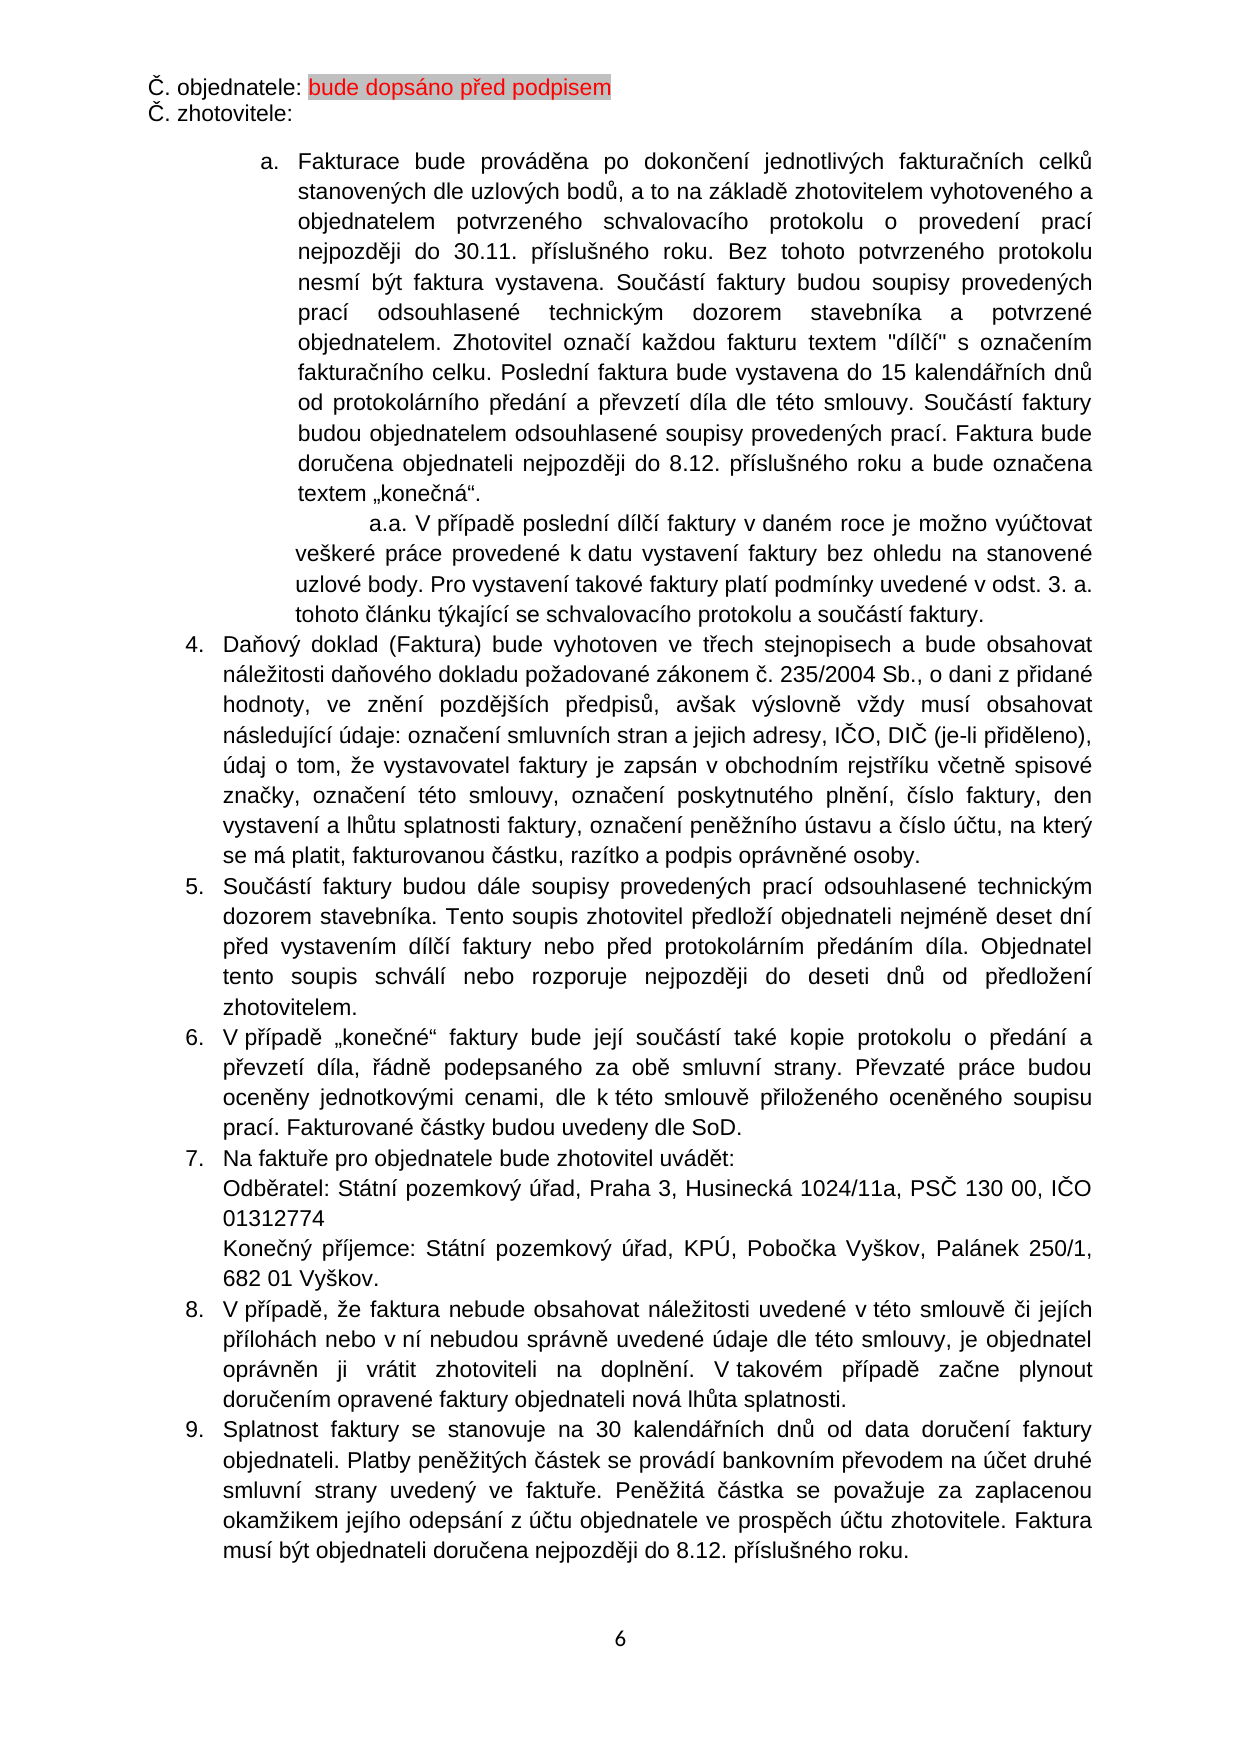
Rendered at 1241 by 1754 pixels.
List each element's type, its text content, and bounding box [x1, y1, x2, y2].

list Na faktuře pro objednatele bude zhotovitel uvádět: [185, 1144, 1093, 1171]
list Konečný příjemce: Státní pozemkový úřad, KPÚ, Pobočka Vyškov, Palánek 250/1, 682 01 Vyškov. [223, 1235, 1093, 1292]
list a.a. V případě poslední dílčí faktury v daném roce je možno vyúčtovat veškeré práce provedené k datu vystavení faktury bez ohledu na stanovené uzlové body. Pro vystavení takové faktury platí podmínky uvedené v odst. 3. a. tohoto článku týkající se schvalovacího protokolu a součástí faktury. [295, 510, 1093, 627]
list Odběratel: Státní pozemkový úřad, Praha 3, Husinecká 1024/11a, PSČ 130 00, IČO 01312774 [223, 1175, 1093, 1231]
list Součástí faktury budou dále soupisy provedených prací odsouhlasené technickým dozorem stavebníka. Tento soupis zhotovitel předloží objednateli nejméně deset dní před vystavením dílčí faktury nebo před protokolárním předáním díla. Objednatel tento soupis schválí nebo rozporuje nejpozději do deseti dnů od předložení zhotovitelem. [185, 873, 1093, 1020]
list V případě „konečné“ faktury bude její součástí také kopie protokolu o předání a převzetí díla, řádně podepsaného za obě smluvní strany. Převzaté práce budou oceněny jednotkovými cenami, dle k této smlouvě přiloženého oceněného soupisu prací. Fakturované částky budou uvedeny dle SoD. [185, 1024, 1093, 1141]
list Splatnost faktury se stanovuje na 30 kalendářních dnů od data doručení faktury objednateli. Platby peněžitých částek se provádí bankovním převodem na účet druhé smluvní strany uvedený ve faktuře. Peněžitá částka se považuje za zaplacenou okamžikem jejího odepsání z účtu objednatele ve prospěch účtu zhotovitele. Faktura musí být objednateli doručena nejpozději do 8.12. příslušného roku. [185, 1416, 1093, 1563]
list Fakturace bude prováděna po dokončení jednotlivých fakturačních celků stanovených dle uzlových bodů, a to na základě zhotovitelem vyhotoveného a objednatelem potvrzeného schvalovacího protokolu o provedení prací nejpozději do 30.11. příslušného roku. Bez tohoto potvrzeného protokolu nesmí být faktura vystavena. Součástí faktury budou soupisy provedených prací odsouhlasené technickým dozorem stavebníka a potvrzené objednatelem. Zhotovitel označí každou fakturu textem "dílčí" s označením fakturačního celku. Poslední faktura bude vystavena do 15 kalendářních dnů od protokolárního předání a převzetí díla dle této smlouvy. Součástí faktury budou objednatelem odsouhlasené soupisy provedených prací. Faktura bude doručena objednateli nejpozději do 8.12. příslušného roku a bude označena textem „konečná“. [260, 148, 1093, 506]
list V případě, že faktura nebude obsahovat náležitosti uvedené v této smlouvě či jejích přílohách nebo v ní nebudou správně uvedené údaje dle této smlouvy, je objednatel oprávněn ji vrátit zhotoviteli na doplnění. V takovém případě začne plynout doručením opravené faktury objednateli nová lhůta splatnosti. [185, 1296, 1093, 1412]
list Daňový doklad (Faktura) bude vyhotoven ve třech stejnopisech a bude obsahovat náležitosti daňového dokladu požadované zákonem č. 235/2004 Sb., o dani z přidané hodnoty, ve znění pozdějších předpisů, avšak výslovně vždy musí obsahovat následující údaje: označení smluvních stran a jejich adresy, IČO, DIČ (je-li přiděleno), údaj o tom, že vystavovatel faktury je zapsán v obchodním rejstříku včetně spisové značky, označení této smlouvy, označení poskytnutého plnění, číslo faktury, den vystavení a lhůtu splatnosti faktury, označení peněžního ústavu a číslo účtu, na který se má platit, fakturovanou částku, razítko a podpis oprávněné osoby. [185, 631, 1093, 869]
